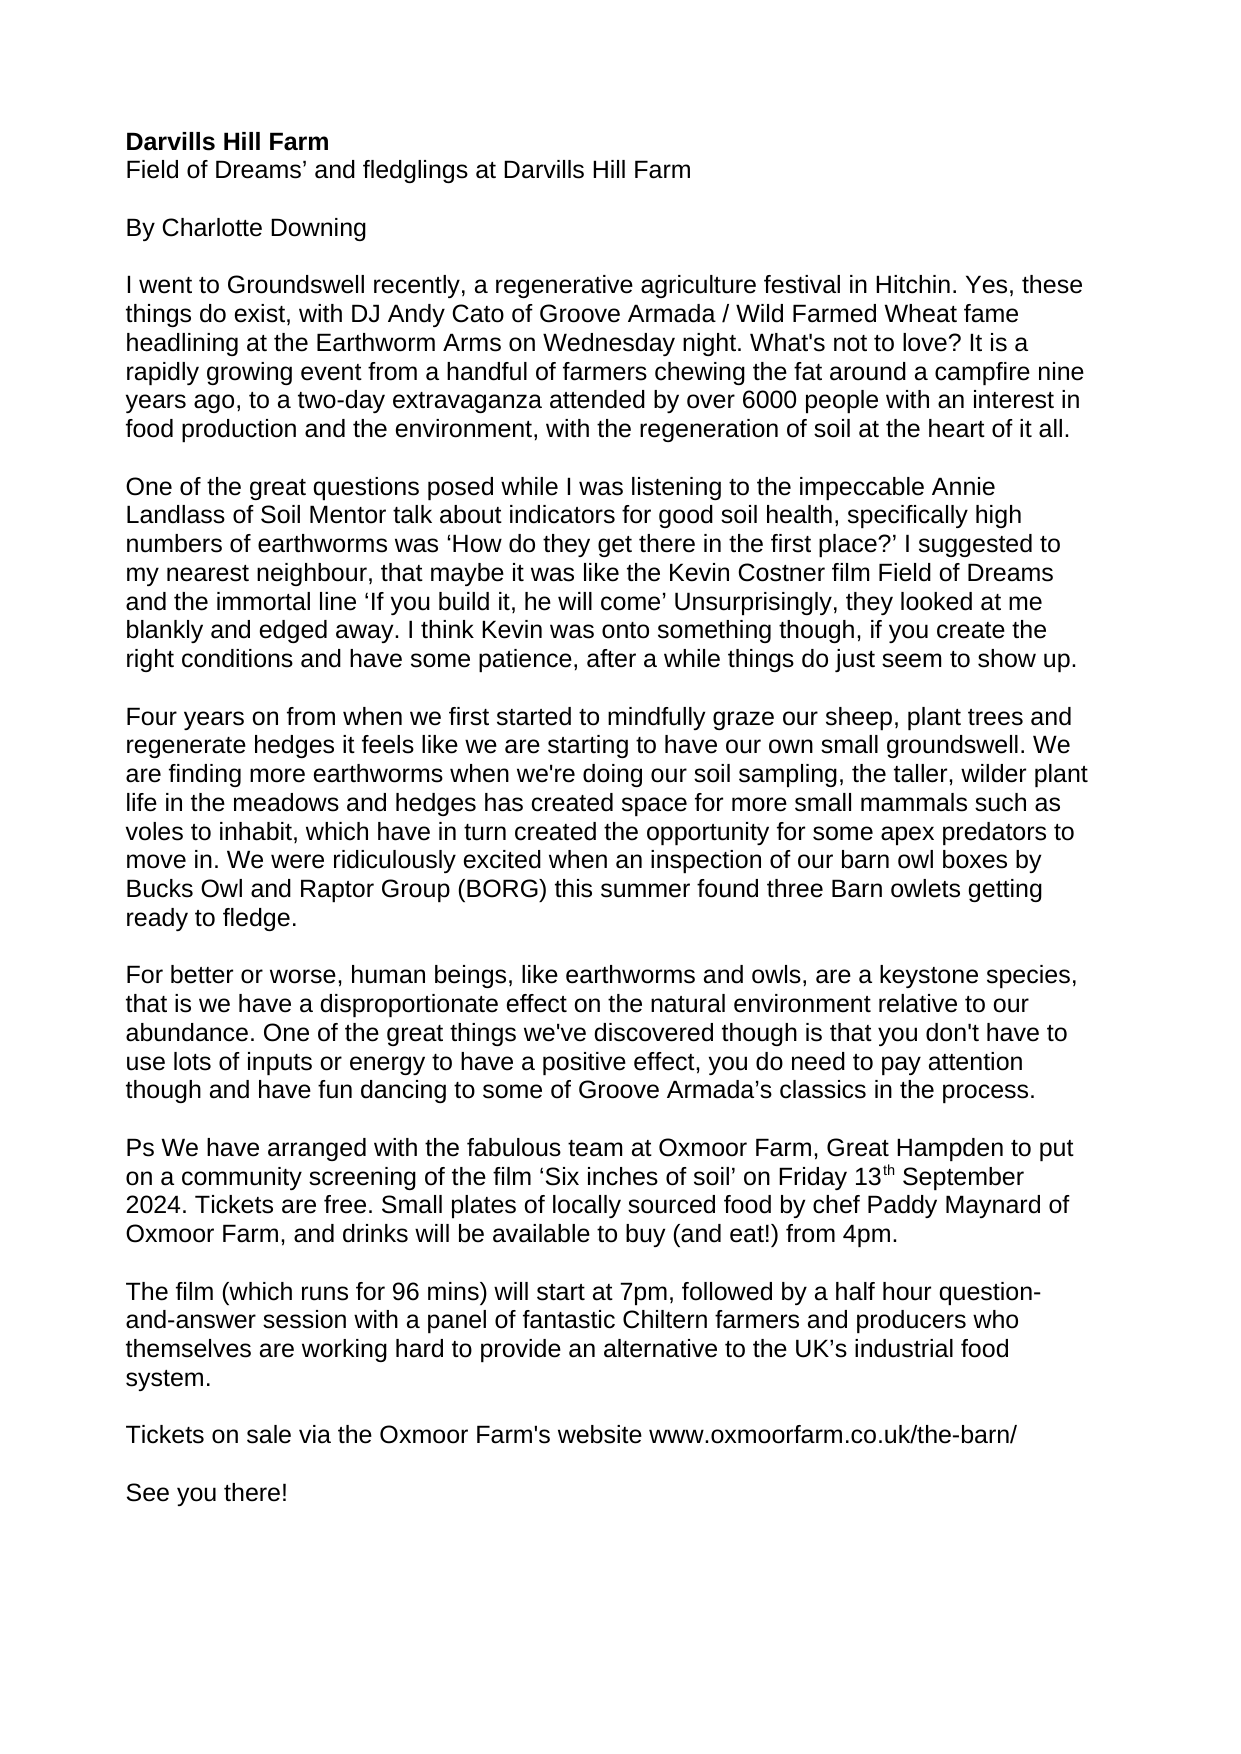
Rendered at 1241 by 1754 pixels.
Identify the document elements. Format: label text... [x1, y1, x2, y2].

text One of the great questions posed while I was listening to the impeccable Annie Landlass of Soil Mentor talk about indicators for good soil health, specifically high numbers of earthworms was ‘How do they get there in the first place?’ I suggested to my nearest neighbour, that maybe it was like the Kevin Costner film Field of Dreams and the immortal line ‘If you build it, he will come’ Unsurprisingly, they looked at me blankly and edged away. I think Kevin was onto something though, if you create the right conditions and have some patience, after a while things do just seem to show up. [125, 472, 1090, 673]
text Darvills Hill Farm [125, 127, 1090, 155]
text Ps We have arranged with the fabulous team at Oxmoor Farm, Great Hampden to put on a community screening of the film ‘Six inches of soil’ on Friday 13th September 2024. Tickets are free. Small plates of locally sourced food by chef Paddy Maynard of Oxmoor Farm, and drinks will be available to buy (and eat!) from 4pm. [125, 1133, 1090, 1248]
text By Charlotte Downing [125, 213, 1090, 242]
text Field of Dreams’ and fledglings at Darvills Hill Farm [125, 155, 1090, 184]
text I went to Groundswell recently, a regenerative agriculture festival in Hitchin. Yes, these things do exist, with DJ Andy Cato of Groove Armada / Wild Farmed Wheat fame headlining at the Earthworm Arms on Wednesday night. What's not to love? It is a rapidly growing event from a handful of farmers chewing the fat around a campfire nine years ago, to a two-day extravaganza attended by over 6000 people with an interest in food production and the environment, with the regeneration of soil at the heart of it all. [125, 270, 1090, 443]
text The film (which runs for 96 mins) will start at 7pm, followed by a half hour question-and-answer session with a panel of fantastic Chiltern farmers and producers who themselves are working hard to provide an alternative to the UK’s industrial food system. [125, 1277, 1090, 1392]
text See you there! [125, 1478, 1090, 1507]
text Four years on from when we first started to mindfully graze our sheep, plant trees and regenerate hedges it feels like we are starting to have our own small groundswell. We are finding more earthworms when we're doing our soil sampling, the taller, wilder plant life in the meadows and hedges has created space for more small mammals such as voles to inhabit, which have in turn created the opportunity for some apex predators to move in. We were ridiculously excited when an inspection of our barn owl boxes by Bucks Owl and Raptor Group (BORG) this summer found three Barn owlets getting ready to fledge. [125, 702, 1090, 932]
text Tickets on sale via the Oxmoor Farm's website www.oxmoorfarm.co.uk/the-barn/ [125, 1420, 1090, 1449]
text For better or worse, human beings, like earthworms and owls, are a keystone species, that is we have a disproportionate effect on the natural environment relative to our abundance. One of the great things we've discovered though is that you don't have to use lots of inputs or energy to have a positive effect, you do need to pay attention though and have fun dancing to some of Groove Armada’s classics in the process. [125, 960, 1090, 1104]
